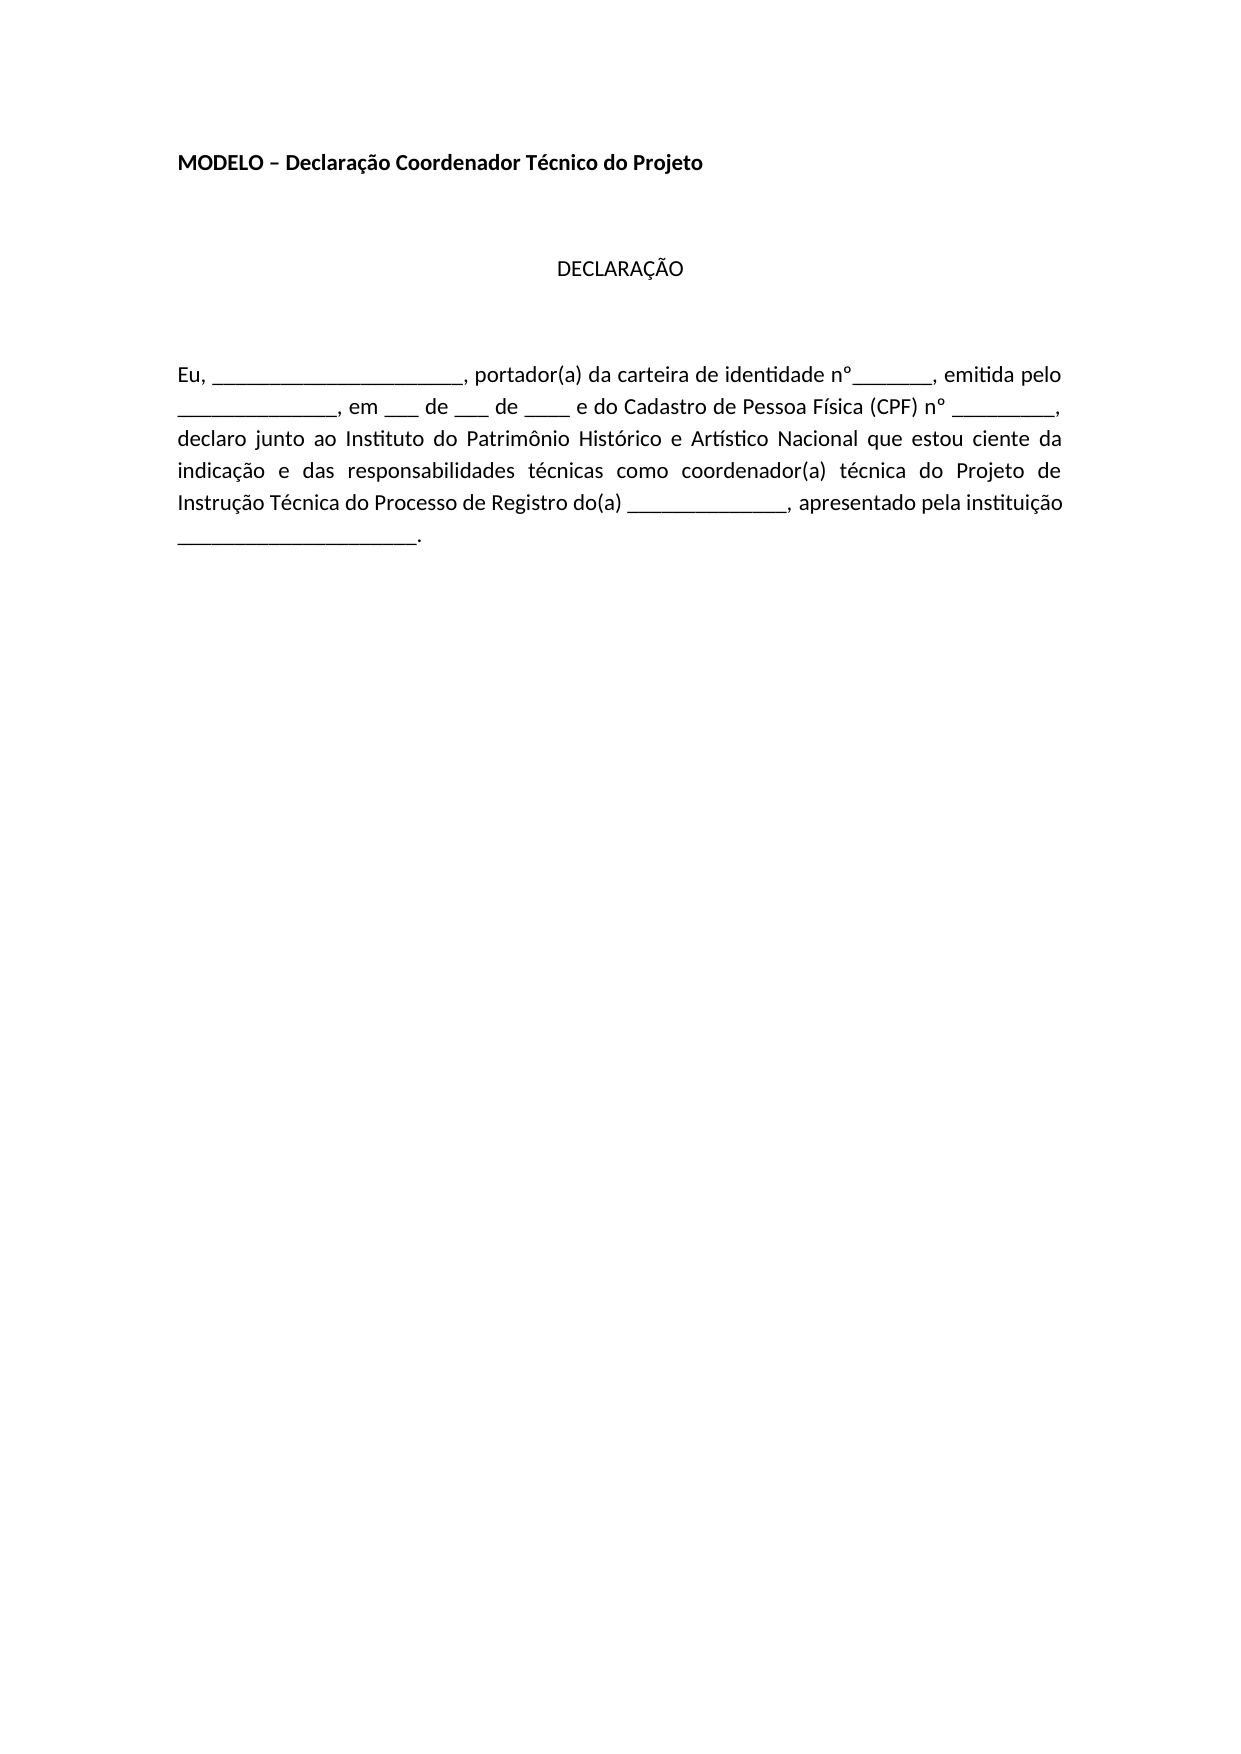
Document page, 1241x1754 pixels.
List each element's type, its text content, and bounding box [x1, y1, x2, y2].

text DECLARAÇÃO [177, 254, 1063, 282]
text MODELO – Declaração Coordenador Técnico do Projeto [177, 148, 1063, 176]
text Eu, ______________________, portador(a) da carteira de identidade nº_______, emitida pelo ______________, em ___ de ___ de ____ e do Cadastro de Pessoa Física (CPF) nº _________, declaro junto ao Instituto do Patrimônio Histórico e Artístico Nacional que estou ciente da indicação e das responsabilidades técnicas como coordenador(a) técnica do Projeto de Instrução Técnica do Processo de Registro do(a) ______________, apresentado pela instituição _____________________. [177, 360, 1063, 549]
